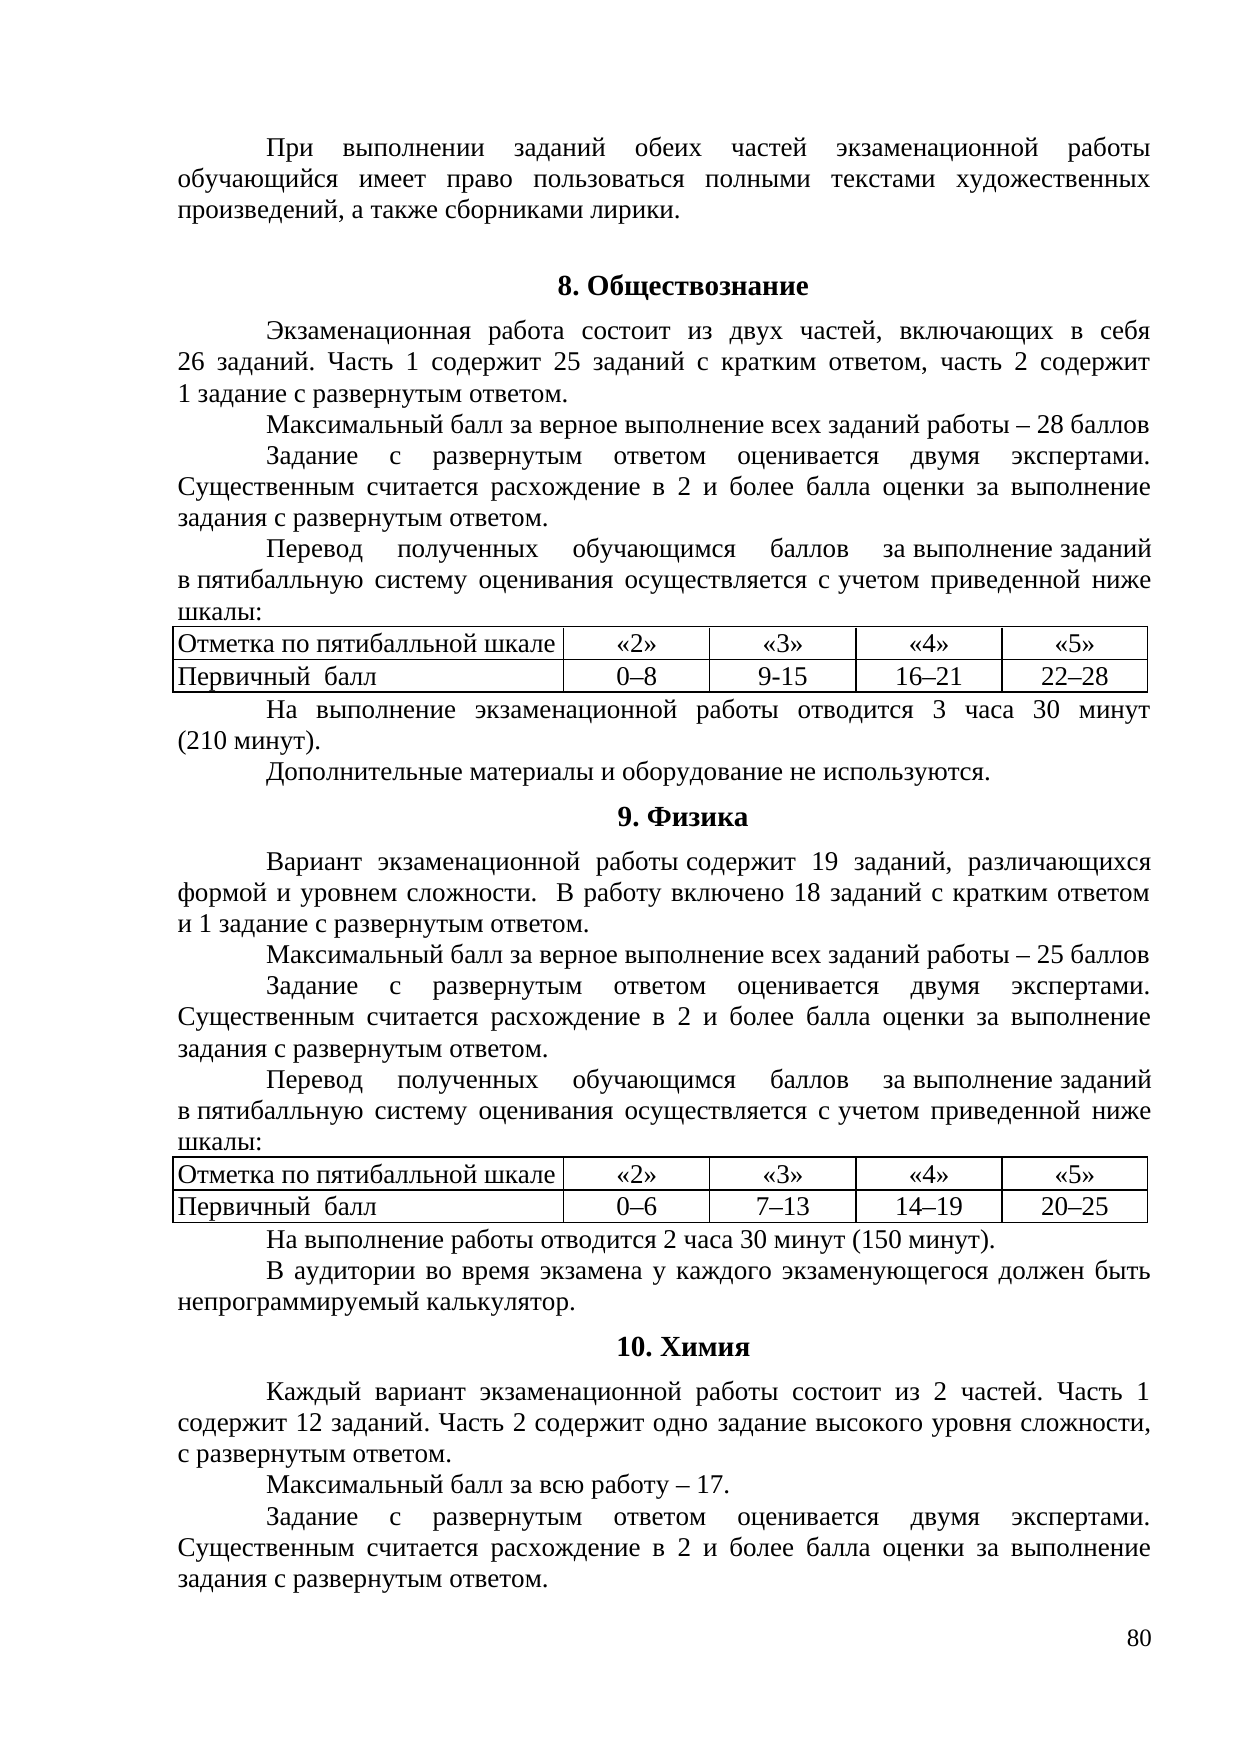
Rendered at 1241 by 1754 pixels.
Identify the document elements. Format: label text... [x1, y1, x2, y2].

table_cell 14–19 [857, 1191, 1001, 1222]
table_cell Первичный балл [174, 660, 563, 691]
table_cell 22–28 [1003, 660, 1147, 691]
table_cell 7–13 [710, 1191, 855, 1222]
text 9. Физика [214, 799, 1152, 832]
text Задание с развернутым ответом оценивается двумя экспертами. Существенным считается расхождение в 2 и более балла оценки за выполнение задания с развернутым ответом. [177, 969, 1152, 1063]
table_header «3» [710, 627, 856, 658]
text В аудитории во время экзамена у каждого экзаменующегося должен быть непрограммируемый калькулятор. [177, 1254, 1152, 1317]
text Максимальный балл за верное выполнение всех заданий работы – 28 баллов [177, 408, 1152, 439]
text Перевод полученных обучающимся баллов за выполнение заданий в пятибалльную систему оценивания осуществляется с учетом приведенной ниже шкалы: [177, 1063, 1152, 1156]
table_header «5» [1003, 1158, 1147, 1189]
text При выполнении заданий обеих частей экзаменационной работы обучающийся имеет право пользоваться полными текстами художественных произведений, а также сборниками лирики. [177, 131, 1152, 225]
text Перевод полученных обучающимся баллов за выполнение заданий в пятибалльную систему оценивания осуществляется с учетом приведенной ниже шкалы: [177, 532, 1152, 626]
table_header «5» [1003, 627, 1147, 658]
text 10. Химия [214, 1329, 1152, 1363]
table_header Отметка по пятибалльной шкале [174, 1158, 563, 1189]
table_cell 16–21 [857, 660, 1001, 691]
table_cell Первичный балл [174, 1191, 563, 1222]
table_cell 20–25 [1003, 1191, 1147, 1222]
text Вариант экзаменационной работы содержит 19 заданий, различающихся формой и уровнем сложности. В работу включено 18 заданий с кратким ответом и 1 задание с развернутым ответом. [177, 845, 1152, 938]
text 8. Обществознание [214, 268, 1152, 302]
table_header «2» [564, 1158, 709, 1189]
table_header «2» [564, 627, 709, 658]
table_header «4» [857, 627, 1002, 658]
text Дополнительные материалы и оборудование не используются. [177, 755, 1152, 786]
table_header «4» [857, 1158, 1001, 1189]
table_cell 0–8 [564, 660, 709, 691]
table_cell 0–6 [564, 1191, 709, 1222]
table_header «3» [710, 1158, 855, 1189]
table_cell 9-15 [710, 660, 855, 691]
text Задание с развернутым ответом оценивается двумя экспертами. Существенным считается расхождение в 2 и более балла оценки за выполнение задания с развернутым ответом. [177, 1500, 1152, 1593]
text Экзаменационная работа состоит из двух частей, включающих в себя 26 заданий. Часть 1 содержит 25 заданий с кратким ответом, часть 2 содержит 1 задание с развернутым ответом. [177, 314, 1152, 408]
text На выполнение экзаменационной работы отводится 3 часа 30 минут (210 минут). [177, 693, 1152, 755]
text Каждый вариант экзаменационной работы состоит из 2 частей. Часть 1 содержит 12 заданий. Часть 2 содержит одно задание высокого уровня сложности, с развернутым ответом. [177, 1375, 1152, 1469]
text Максимальный балл за верное выполнение всех заданий работы – 25 баллов [177, 938, 1152, 969]
text Задание с развернутым ответом оценивается двумя экспертами. Существенным считается расхождение в 2 и более балла оценки за выполнение задания с развернутым ответом. [177, 439, 1152, 532]
table_header Отметка по пятибалльной шкале [174, 627, 563, 658]
text Максимальный балл за всю работу – 17. [177, 1469, 1152, 1500]
text На выполнение работы отводится 2 часа 30 минут (150 минут). [177, 1223, 1152, 1254]
